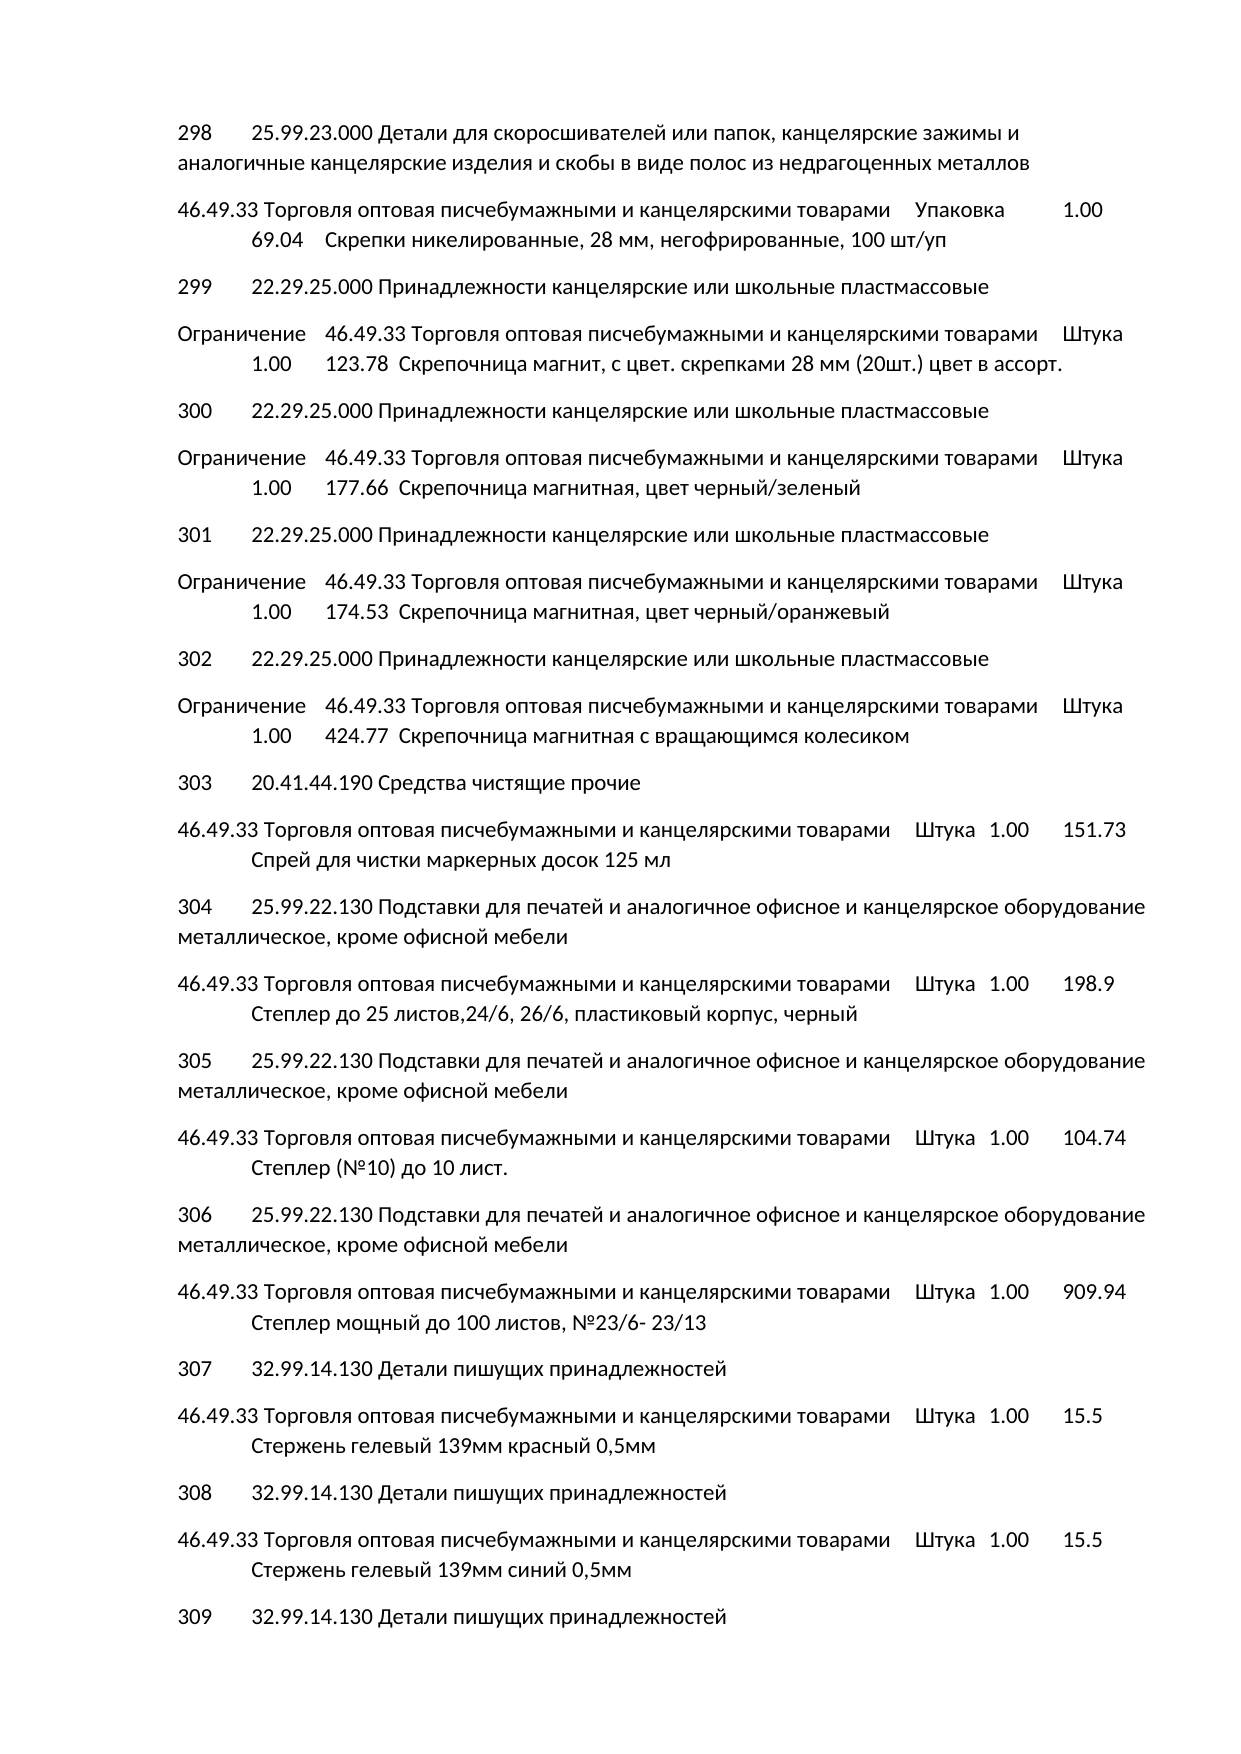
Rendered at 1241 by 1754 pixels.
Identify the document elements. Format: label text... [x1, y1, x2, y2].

text 46.49.33 Торговля оптовая писчебумажными и канцелярскими товарами Штука 1.00 151.73 Спрей для чистки маркерных досок 125 мл [177, 815, 1152, 873]
text 301 22.29.25.000 Принадлежности канцелярские или школьные пластмассовые [177, 520, 1152, 548]
text 309 32.99.14.130 Детали пишущих принадлежностей [177, 1602, 1152, 1631]
text 299 22.29.25.000 Принадлежности канцелярские или школьные пластмассовые [177, 272, 1152, 300]
text 46.49.33 Торговля оптовая писчебумажными и канцелярскими товарами Штука 1.00 15.5 Стержень гелевый 139мм синий 0,5мм [177, 1525, 1152, 1584]
text Ограничение 46.49.33 Торговля оптовая писчебумажными и канцелярскими товарами Штука 1.00 177.66 Скрепочница магнитная, цвет черный/зеленый [177, 443, 1152, 501]
text Ограничение 46.49.33 Торговля оптовая писчебумажными и канцелярскими товарами Штука 1.00 424.77 Скрепочница магнитная с вращающимся колесиком [177, 691, 1152, 749]
text 308 32.99.14.130 Детали пишущих принадлежностей [177, 1478, 1152, 1507]
text 46.49.33 Торговля оптовая писчебумажными и канцелярскими товарами Штука 1.00 104.74 Степлер (№10) до 10 лист. [177, 1123, 1152, 1182]
text 46.49.33 Торговля оптовая писчебумажными и канцелярскими товарами Штука 1.00 909.94 Степлер мощный до 100 листов, №23/6- 23/13 [177, 1277, 1152, 1336]
text 305 25.99.22.130 Подставки для печатей и аналогичное офисное и канцелярское оборудование металлическое, кроме офисной мебели [177, 1046, 1152, 1104]
text 304 25.99.22.130 Подставки для печатей и аналогичное офисное и канцелярское оборудование металлическое, кроме офисной мебели [177, 892, 1152, 950]
text 302 22.29.25.000 Принадлежности канцелярские или школьные пластмассовые [177, 644, 1152, 672]
text Ограничение 46.49.33 Торговля оптовая писчебумажными и канцелярскими товарами Штука 1.00 174.53 Скрепочница магнитная, цвет черный/оранжевый [177, 567, 1152, 625]
text 46.49.33 Торговля оптовая писчебумажными и канцелярскими товарами Штука 1.00 198.9 Степлер до 25 листов,24/6, 26/6, пластиковый корпус, черный [177, 969, 1152, 1027]
text 46.49.33 Торговля оптовая писчебумажными и канцелярскими товарами Штука 1.00 15.5 Стержень гелевый 139мм красный 0,5мм [177, 1401, 1152, 1460]
text 298 25.99.23.000 Детали для скоросшивателей или папок, канцелярские зажимы и аналогичные канцелярские изделия и скобы в виде полос из недрагоценных металлов [177, 118, 1152, 176]
text 300 22.29.25.000 Принадлежности канцелярские или школьные пластмассовые [177, 396, 1152, 424]
text 303 20.41.44.190 Средства чистящие прочие [177, 768, 1152, 796]
text Ограничение 46.49.33 Торговля оптовая писчебумажными и канцелярскими товарами Штука 1.00 123.78 Скрепочница магнит, с цвет. скрепками 28 мм (20шт.) цвет в ассорт. [177, 319, 1152, 377]
text 306 25.99.22.130 Подставки для печатей и аналогичное офисное и канцелярское оборудование металлическое, кроме офисной мебели [177, 1200, 1152, 1259]
text 46.49.33 Торговля оптовая писчебумажными и канцелярскими товарами Упаковка 1.00 69.04 Скрепки никелированные, 28 мм, негофрированные, 100 шт/уп [177, 195, 1152, 253]
text 307 32.99.14.130 Детали пишущих принадлежностей [177, 1354, 1152, 1383]
